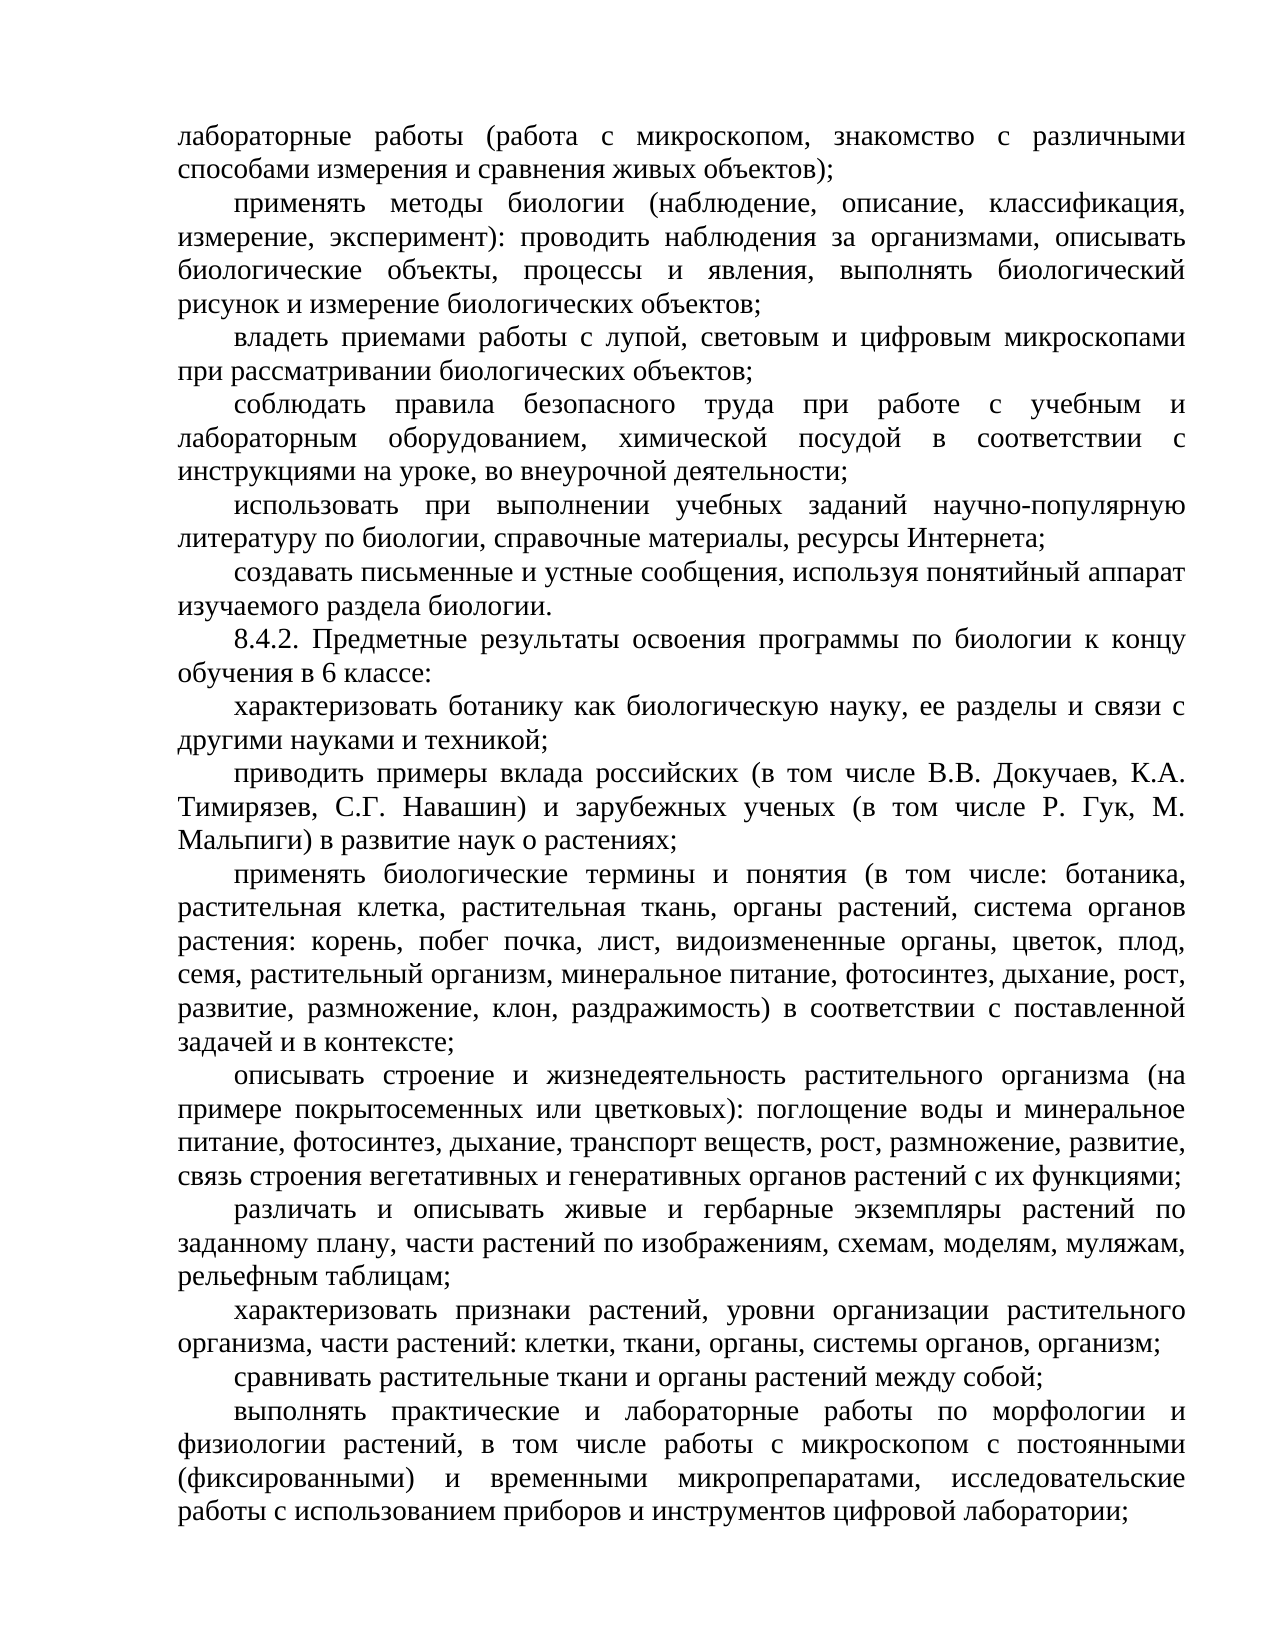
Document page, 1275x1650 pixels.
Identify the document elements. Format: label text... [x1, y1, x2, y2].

text сравнивать растительные ткани и органы растений между собой; [177, 1359, 1186, 1393]
text различать и описывать живые и гербарные экземпляры растений по заданному плану, части растений по изображениям, схемам, моделям, муляжам, рельефным таблицам; [177, 1191, 1186, 1292]
text 8.4.2. Предметные результаты освоения программы по биологии к концу обучения в 6 классе: [177, 621, 1186, 688]
text характеризовать ботанику как биологическую науку, ее разделы и связи с другими науками и техникой; [177, 688, 1186, 755]
text выполнять практические и лабораторные работы по морфологии и физиологии растений, в том числе работы с микроскопом с постоянными (фиксированными) и временными микропрепаратами, исследовательские работы с использованием приборов и инструментов цифровой лаборатории; [177, 1393, 1186, 1527]
text приводить примеры вклада российских (в том числе В.В. Докучаев, К.А. Тимирязев, С.Г. Навашин) и зарубежных ученых (в том числе Р. Гук, М. Мальпиги) в развитие наук о растениях; [177, 755, 1186, 856]
text использовать при выполнении учебных заданий научно-популярную литературу по биологии, справочные материалы, ресурсы Интернета; [177, 487, 1186, 554]
text применять методы биологии (наблюдение, описание, классификация, измерение, эксперимент): проводить наблюдения за организмами, описывать биологические объекты, процессы и явления, выполнять биологический рисунок и измерение биологических объектов; [177, 185, 1186, 319]
text соблюдать правила безопасного труда при работе с учебным и лабораторным оборудованием, химической посудой в соответствии с инструкциями на уроке, во внеурочной деятельности; [177, 386, 1186, 487]
text создавать письменные и устные сообщения, используя понятийный аппарат изучаемого раздела биологии. [177, 554, 1186, 621]
text владеть приемами работы с лупой, световым и цифровым микроскопами при рассматривании биологических объектов; [177, 319, 1186, 386]
text описывать строение и жизнедеятельность растительного организма (на примере покрытосеменных или цветковых): поглощение воды и минеральное питание, фотосинтез, дыхание, транспорт веществ, рост, размножение, развитие, связь строения вегетативных и генеративных органов растений с их функциями; [177, 1057, 1186, 1191]
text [177, 118, 1186, 185]
text применять биологические термины и понятия (в том числе: ботаника, растительная клетка, растительная ткань, органы растений, система органов растения: корень, побег почка, лист, видоизмененные органы, цветок, плод, семя, растительный организм, минеральное питание, фотосинтез, дыхание, рост, развитие, размножение, клон, раздражимость) в соответствии с поставленной задачей и в контексте; [177, 856, 1186, 1057]
text характеризовать признаки растений, уровни организации растительного организма, части растений: клетки, ткани, органы, системы органов, организм; [177, 1292, 1186, 1359]
